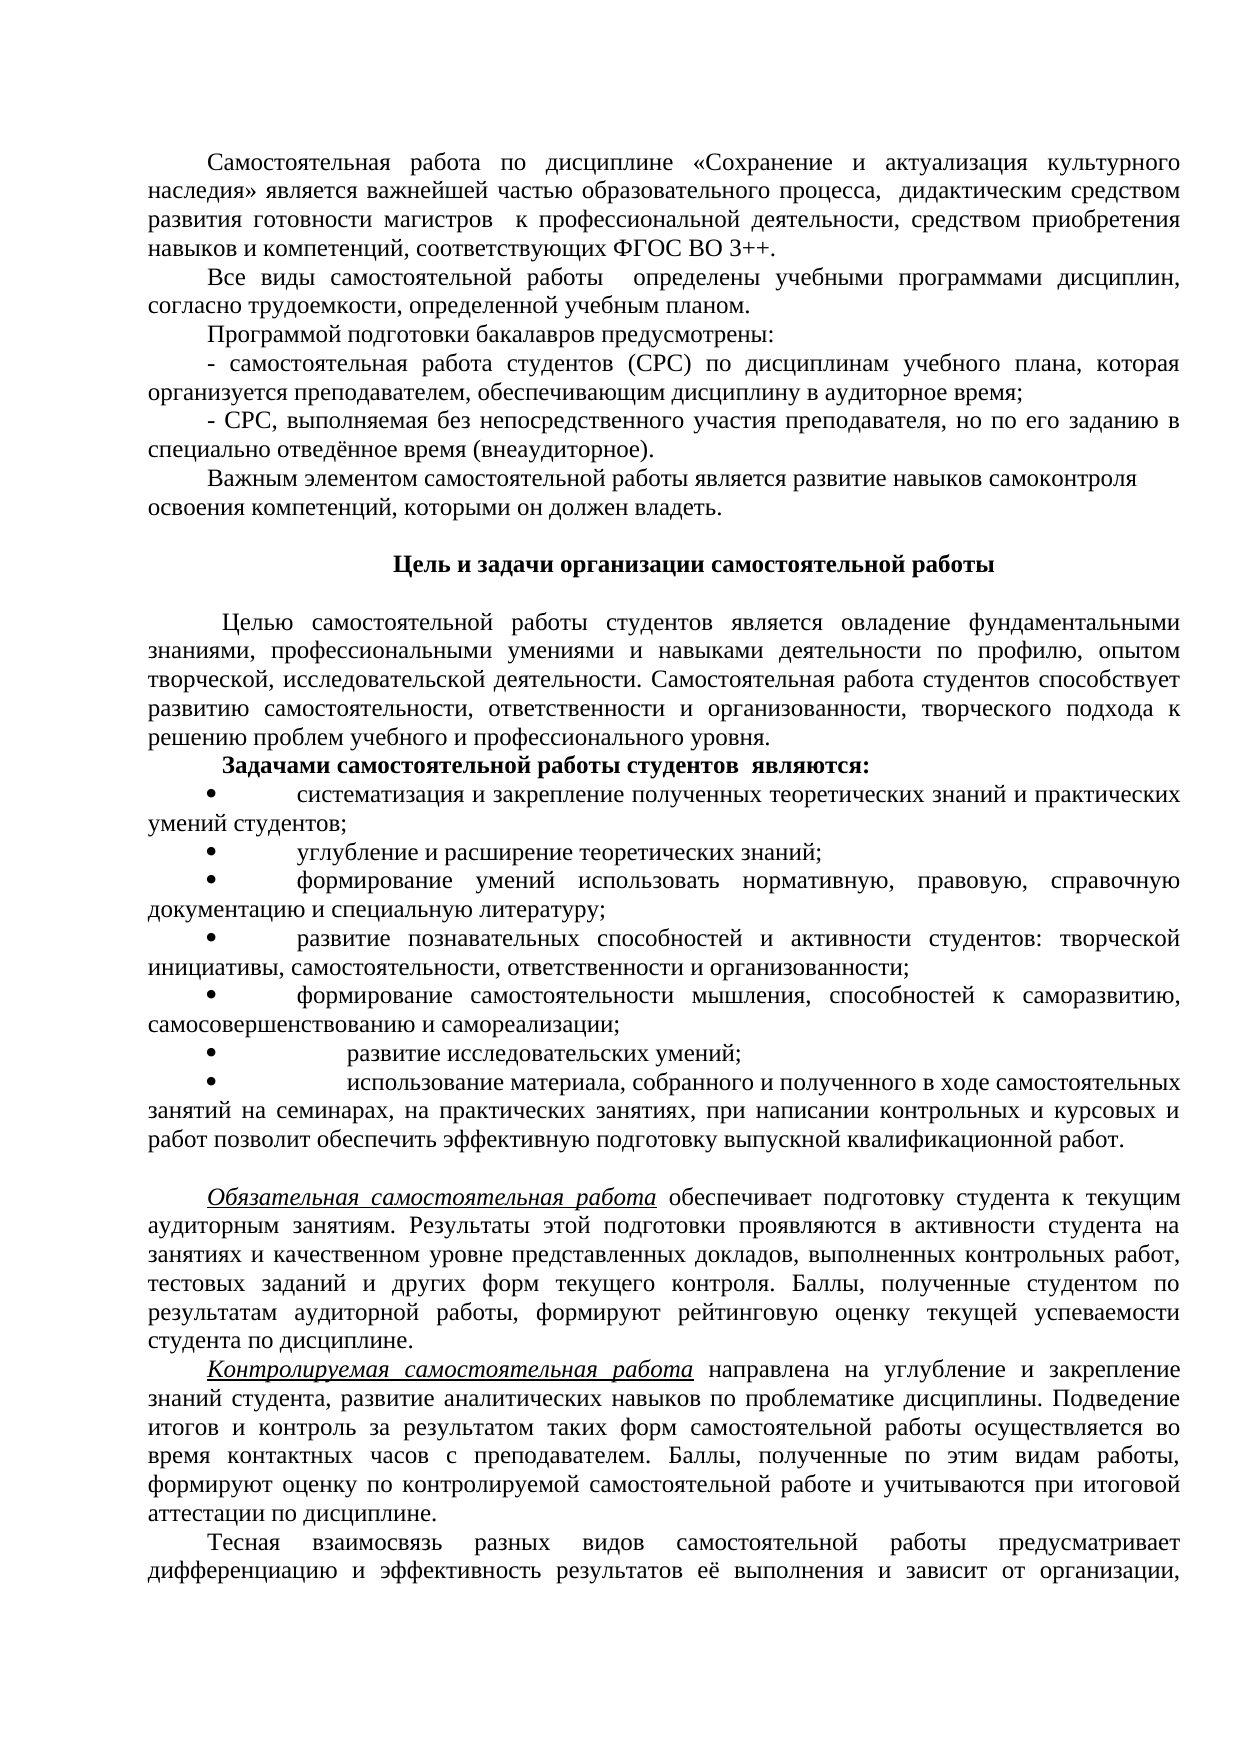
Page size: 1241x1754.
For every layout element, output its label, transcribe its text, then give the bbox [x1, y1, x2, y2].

text Целью самостоятельной работы студентов является овладение фундаментальными знаниями, профессиональными умениями и навыками деятельности по профилю, опытом творческой, исследовательской деятельности. Самостоятельная работа студентов способствует развитию самостоятельности, ответственности и организованности, творческого подхода к решению проблем учебного и профессионального уровня. [148, 607, 1181, 751]
text - СРС, выполняемая без непосредственного участия преподавателя, но по его заданию в специально отведённое время (внеаудиторное). [148, 406, 1181, 463]
list формирование умений использовать нормативную, правовую, справочную документацию и специальную литературу; [148, 866, 1181, 923]
text Все виды самостоятельной работы определены учебными программами дисциплин, согласно трудоемкости, определенной учебным планом. [148, 262, 1181, 319]
text Контролируемая самостоятельная работа направлена на углубление и закрепление знаний студента, развитие аналитических навыков по проблематике дисциплины. Подведение итогов и контроль за результатом таких форм самостоятельной работы осуществляется во время контактных часов с преподавателем. Баллы, полученные по этим видам работы, формируют оценку по контролируемой самостоятельной работе и учитываются при итоговой аттестации по дисциплине. [148, 1354, 1181, 1527]
list использование материала, собранного и полученного в ходе самостоятельных занятий на семинарах, на практических занятиях, при написании контрольных и курсовых и работ позволит обеспечить эффективную подготовку выпускной квалификационной работ. [148, 1067, 1181, 1153]
text Задачами самостоятельной работы студентов являются: [148, 751, 1181, 779]
text Обязательная самостоятельная работа обеспечивает подготовку студента к текущим аудиторным занятиям. Результаты этой подготовки проявляются в активности студента на занятиях и качественном уровне представленных докладов, выполненных контрольных работ, тестовых заданий и других форм текущего контроля. Баллы, полученные студентом по результатам аудиторной работы, формируют рейтинговую оценку текущей успеваемости студента по дисциплине. [148, 1182, 1181, 1354]
text Самостоятельная работа по дисциплине «Сохранение и актуализация культурного наследия» является важнейшей частью образовательного процесса, дидактическим средством развития готовности магистров к профессиональной деятельности, средством приобретения навыков и компетенций, соответствующих ФГОС ВО 3++. [148, 147, 1181, 262]
text Важным элементом самостоятельной работы является развитие навыков самоконтроля освоения компетенций, которыми он должен владеть. [148, 463, 1181, 521]
list развитие исследовательских умений; [148, 1038, 1181, 1067]
text Цель и задачи организации самостоятельной работы [148, 549, 1181, 578]
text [148, 1527, 1181, 1584]
list развитие познавательных способностей и активности студентов: творческой инициативы, самостоятельности, ответственности и организованности; [148, 923, 1181, 981]
list формирование самостоятельности мышления, способностей к саморазвитию, самосовершенствованию и самореализации; [148, 981, 1181, 1038]
list систематизация и закрепление полученных теоретических знаний и практических умений студентов; [148, 779, 1181, 837]
text Программой подготовки бакалавров предусмотрены: [148, 319, 1181, 348]
text - самостоятельная работа студентов (СРС) по дисциплинам учебного плана, которая организуется преподавателем, обеспечивающим дисциплину в аудиторное время; [148, 348, 1181, 406]
list углубление и расширение теоретических знаний; [148, 837, 1181, 866]
